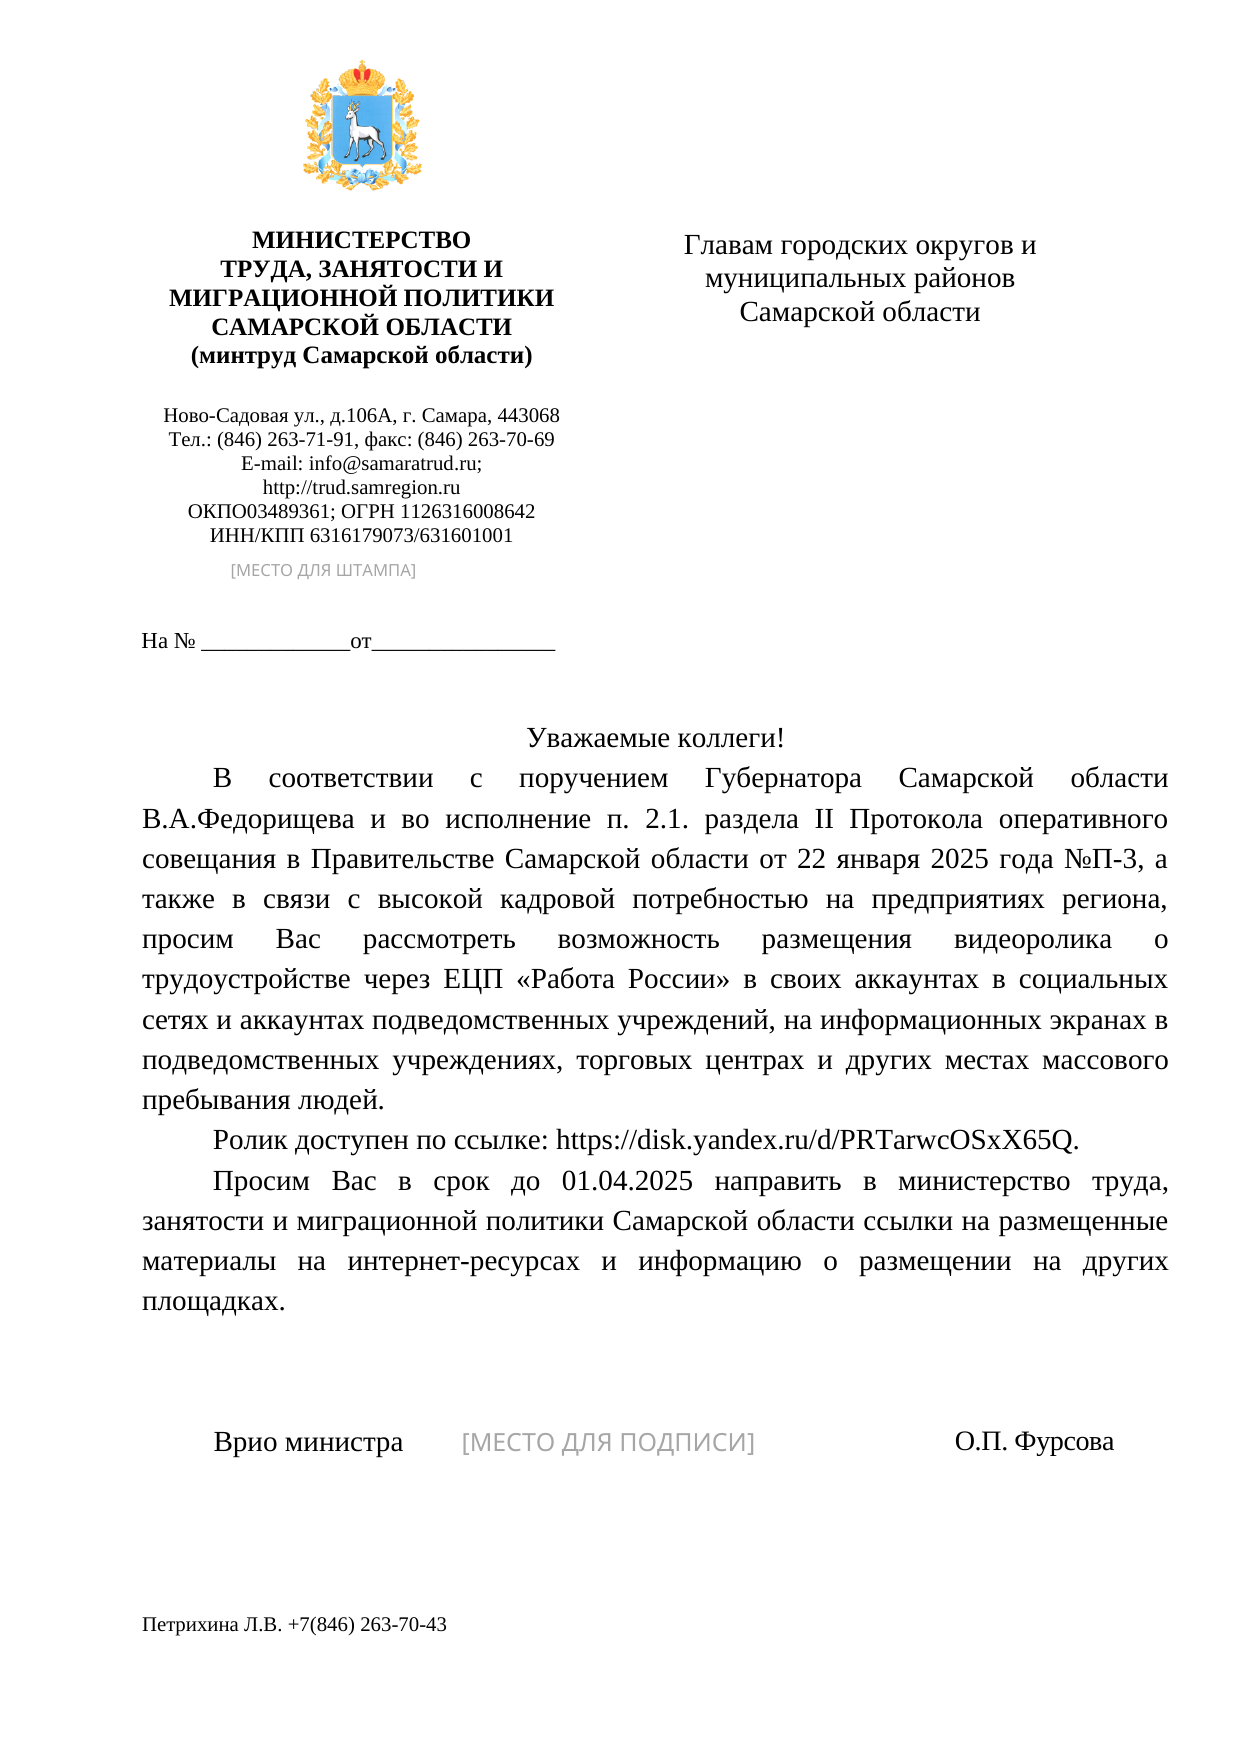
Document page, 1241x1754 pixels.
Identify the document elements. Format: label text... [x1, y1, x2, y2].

table_header МИНИСТЕРСТВО ТРУДА, ЗАНЯТОСТИ И МИГРАЦИОННОЙ ПОЛИТИКИ САМАРСКОЙ ОБЛАСТИ (минтруд Самарской области) Ново-Садовая ул., д.106А, г. Самара, 443068 Тел.: (846) 263-71-91, факс: (846) 263-70-69 Е-mail: info@samaratrud.ru; http://trud.samregion.ru ОКПО03489361; ОГРН 1126316008642 ИНН/КПП 6316179073/631601001 [МЕСТО ДЛЯ ШТАМПА] На № _____________от________________ [112, 59, 611, 687]
text В соответствии с поручением Губернатора Самарской области В.А.Федорищева и во исполнение п. 2.1. раздела II Протокола оперативного совещания в Правительстве Самарской области от 22 января 2025 года №П-3, а также в связи с высокой кадровой потребностью на предприятиях региона, просим Вас рассмотреть возможность размещения видеоролика о трудоустройстве через ЕЦП «Работа России» в своих аккаунтах в социальных сетях и аккаунтах подведомственных учреждений, на информационных экранах в подведомственных учреждениях, торговых центрах и других местах массового пребывания людей. [142, 761, 1169, 1116]
table_header О.П. Фурсова [949, 1424, 1146, 1612]
text Ролик доступен по ссылке: https://disk.yandex.ru/d/PRTarwcOSxX65Q. [142, 1122, 1169, 1156]
text Петрихина Л.В. +7(846) 263-70-43 [142, 1612, 1169, 1636]
table_header [МЕСТО ДЛЯ ПОДПИСИ] [461, 1424, 948, 1612]
text Просим Вас в срок до 01.04.2025 направить в министерство труда, занятости и миграционной политики Самарской области ссылки на размещенные материалы на интернет-ресурсах и информацию о размещении на других площадках. [142, 1163, 1169, 1317]
text Уважаемые коллеги! [142, 720, 1169, 754]
table_header Главам городских округов и муниципальных районов Самарской области [611, 59, 1109, 687]
table_header Врио министра [136, 1424, 461, 1612]
